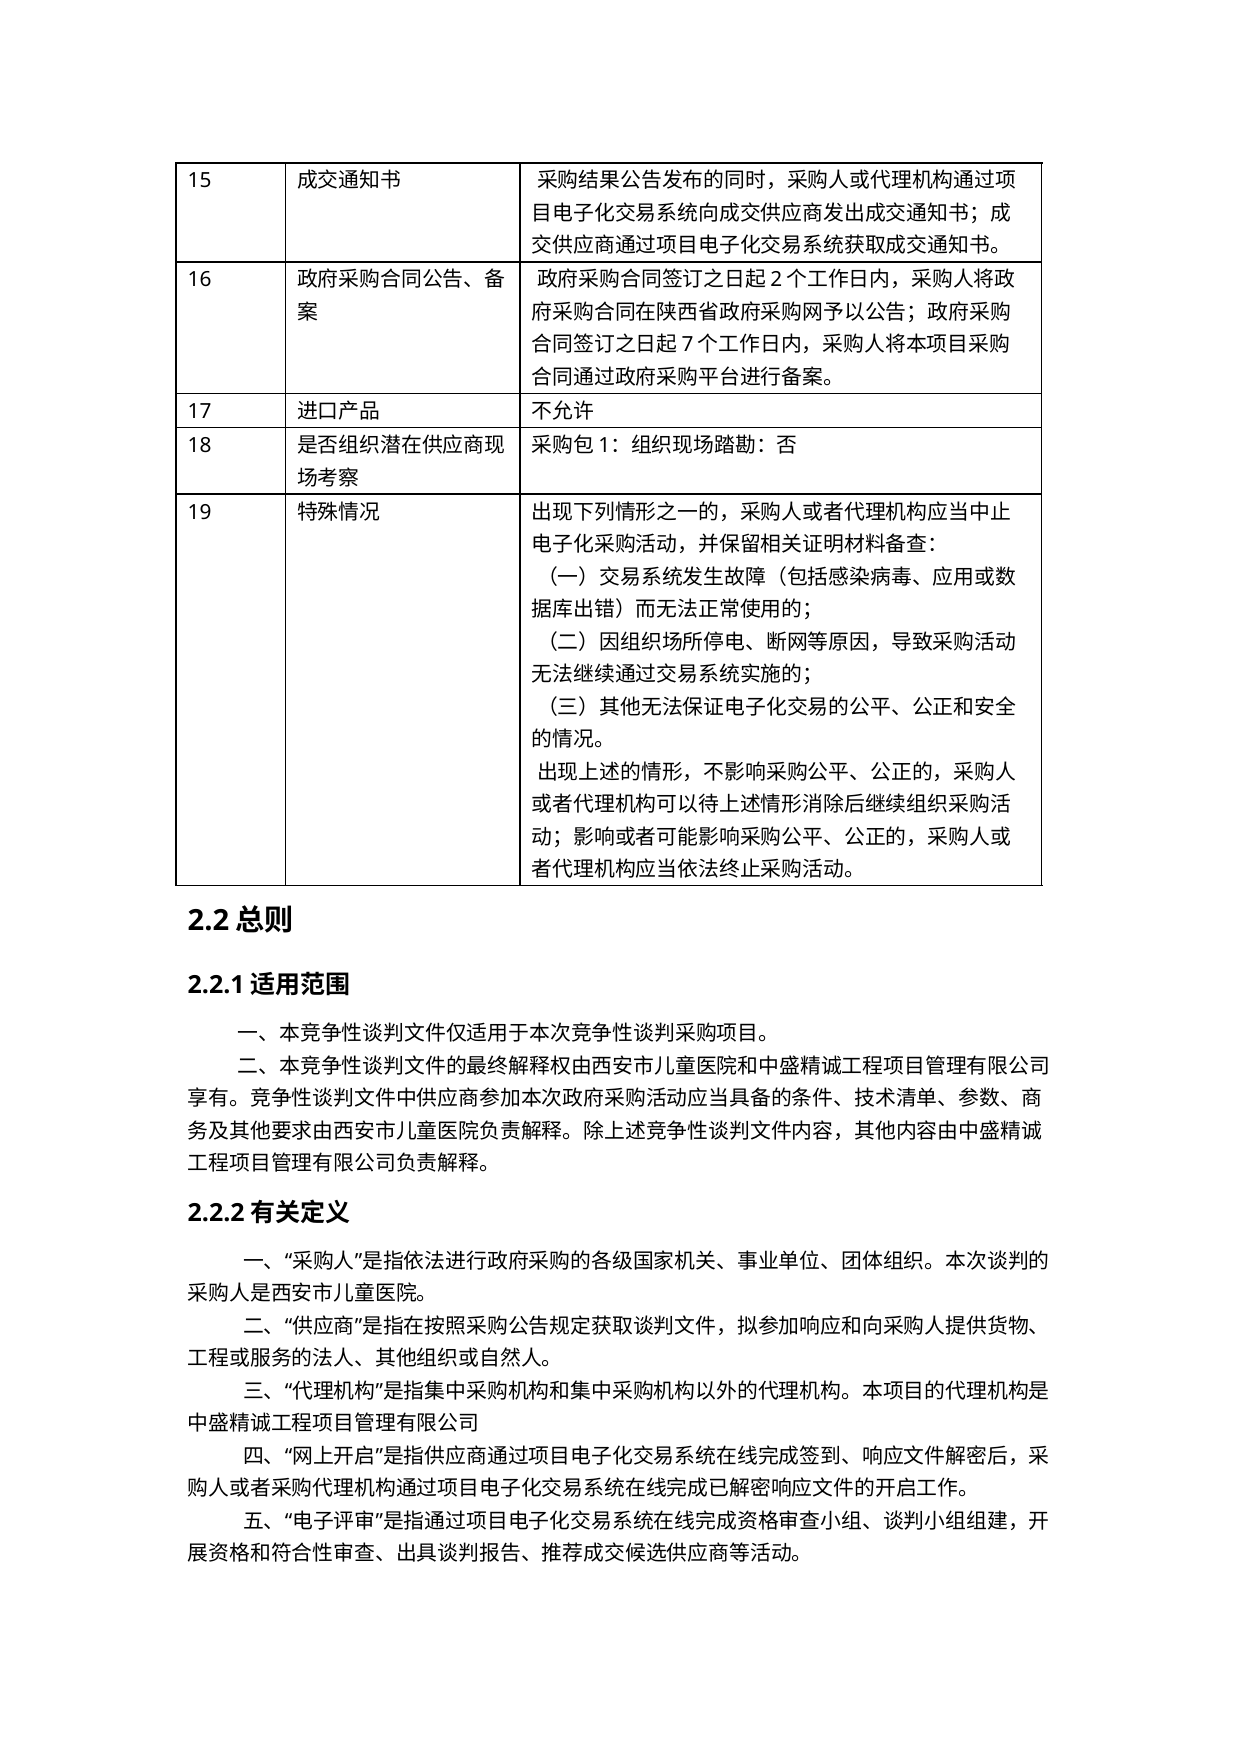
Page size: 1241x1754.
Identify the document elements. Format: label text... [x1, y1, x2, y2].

table_cell 出现下列情形之一的，采购人或者代理机构应当中止电子化采购活动，并保留相关证明材料备查： （一）交易系统发生故障（包括感染病毒、应用或数据库出错）而无法正常使用的； （二）因组织场所停电、断网等原因，导致采购活动无法继续通过交易系统实施的； （三）其他无法保证电子化交易的公平、公正和安全的情况。 出现上述的情形，不影响采购公平、公正的，采购人或者代理机构可以待上述情形消除后继续组织采购活动；影响或者可能影响采购公平、公正的，采购人或者代理机构应当依法终止采购活动。 [521, 495, 1041, 885]
text 一、“采购人”是指依法进行政府采购的各级国家机关、事业单位、团体组织。本次谈判的采购人是西安市儿童医院。 [187, 1244, 1053, 1309]
table_cell 政府采购合同签订之日起2个工作日内，采购人将政府采购合同在陕西省政府采购网予以公告；政府采购合同签订之日起7个工作日内，采购人将本项目采购合同通过政府采购平台进行备案。 [521, 263, 1041, 393]
text 一、本竞争性谈判文件仅适用于本次竞争性谈判采购项目。 [187, 1016, 1053, 1049]
table_cell 19 [177, 495, 285, 885]
table_cell 是否组织潜在供应商现场考察 [286, 428, 519, 493]
table_cell 17 [177, 394, 285, 427]
table_cell 政府采购合同公告、备案 [286, 263, 519, 393]
table_cell 特殊情况 [286, 495, 519, 885]
text 2.2.2有关定义 [187, 1179, 1053, 1244]
table_cell 采购包1：组织现场踏勘：否 [521, 428, 1041, 493]
text 2.2.1适用范围 [187, 951, 1053, 1016]
text 四、“网上开启”是指供应商通过项目电子化交易系统在线完成签到、响应文件解密后，采购人或者采购代理机构通过项目电子化交易系统在线完成已解密响应文件的开启工作。 [187, 1439, 1053, 1504]
text 二、“供应商”是指在按照采购公告规定获取谈判文件，拟参加响应和向采购人提供货物、工程或服务的法人、其他组织或自然人。 [187, 1309, 1053, 1374]
table_cell 18 [177, 428, 285, 493]
text 五、“电子评审”是指通过项目电子化交易系统在线完成资格审查小组、谈判小组组建，开展资格和符合性审查、出具谈判报告、推荐成交候选供应商等活动。 [187, 1504, 1053, 1569]
table_cell 不允许 [521, 394, 1041, 427]
table_cell 采购结果公告发布的同时，采购人或代理机构通过项目电子化交易系统向成交供应商发出成交通知书；成交供应商通过项目电子化交易系统获取成交通知书。 [521, 164, 1041, 261]
text 二、本竞争性谈判文件的最终解释权由西安市儿童医院和中盛精诚工程项目管理有限公司享有。竞争性谈判文件中供应商参加本次政府采购活动应当具备的条件、技术清单、参数、商务及其他要求由西安市儿童医院负责解释。除上述竞争性谈判文件内容，其他内容由中盛精诚工程项目管理有限公司负责解释。 [187, 1049, 1053, 1179]
text 三、“代理机构”是指集中采购机构和集中采购机构以外的代理机构。本项目的代理机构是中盛精诚工程项目管理有限公司 [187, 1374, 1053, 1439]
table_cell 进口产品 [286, 394, 519, 427]
table_cell 15 [177, 164, 285, 261]
text 2.2总则 [187, 886, 1053, 951]
table_cell 16 [177, 263, 285, 393]
table_cell 成交通知书 [286, 164, 519, 261]
